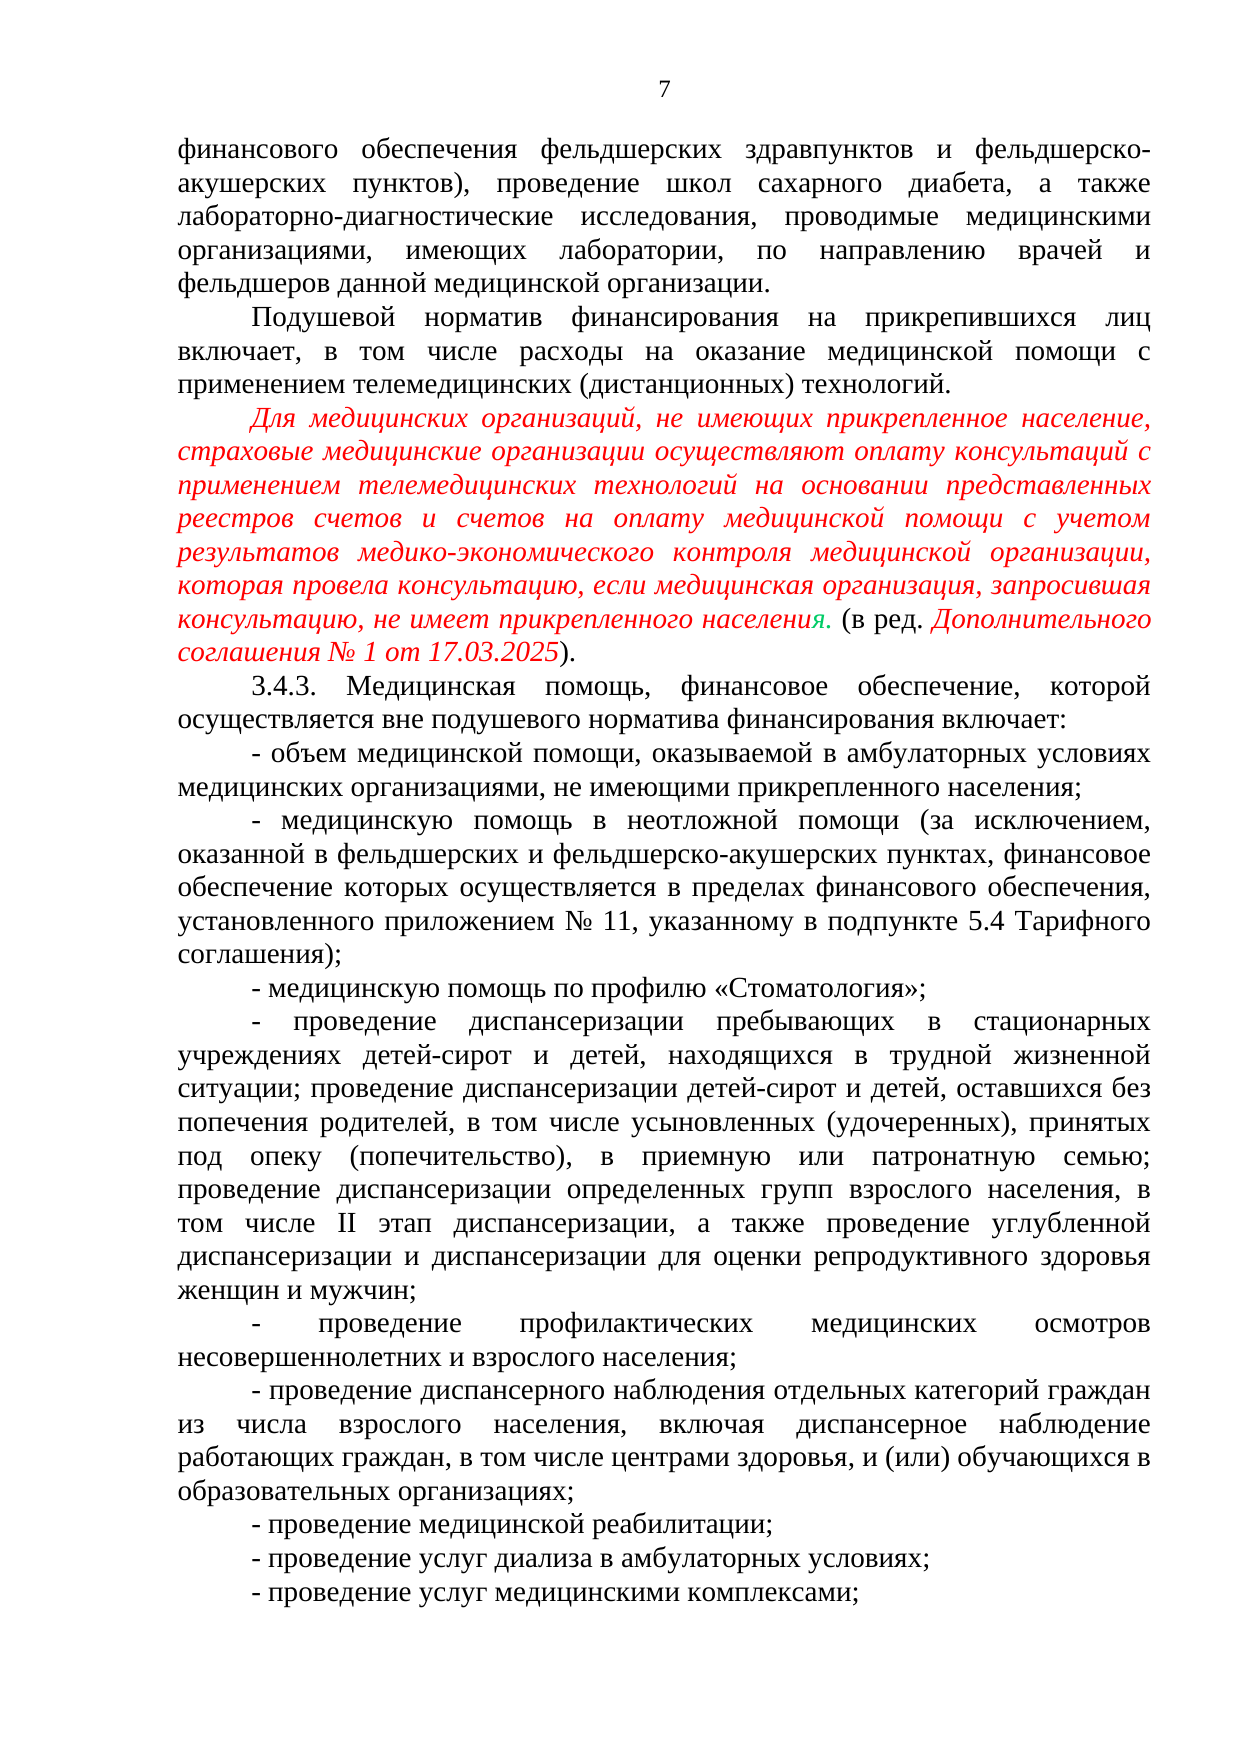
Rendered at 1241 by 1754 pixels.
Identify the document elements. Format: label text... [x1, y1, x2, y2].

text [177, 131, 1152, 299]
text - проведение диспансеризации пребывающих в стационарных учреждениях детей-сирот и детей, находящихся в трудной жизненной ситуации; проведение диспансеризации детей-сирот и детей, оставшихся без попечения родителей, в том числе усыновленных (удочеренных), принятых под опеку (попечительство), в приемную или патронатную семью; проведение диспансеризации определенных групп взрослого населения, в том числе II этап диспансеризации, а также проведение углубленной диспансеризации и диспансеризации для оценки репродуктивного здоровья женщин и мужчин; [177, 1003, 1152, 1305]
text - объем медицинской помощи, оказываемой в амбулаторных условиях медицинских организациями, не имеющими прикрепленного населения; [177, 735, 1152, 802]
text - проведение медицинской реабилитации; [177, 1507, 1152, 1540]
text - проведение профилактических медицинских осмотров несовершеннолетних и взрослого населения; [177, 1305, 1152, 1372]
text - медицинскую помощь в неотложной помощи (за исключением, оказанной в фельдшерских и фельдшерско-акушерских пунктах, финансовое обеспечение которых осуществляется в пределах финансового обеспечения, установленного приложением № 11, указанному в подпункте 5.4 Тарифного соглашения); [177, 802, 1152, 970]
text Подушевой норматив финансирования на прикрепившихся лиц включает, в том числе расходы на оказание медицинской помощи с применением телемедицинских (дистанционных) технологий. [177, 299, 1152, 400]
text - медицинскую помощь по профилю «Стоматология»; [177, 970, 1152, 1003]
text - проведение услуг медицинскими комплексами; [177, 1574, 1152, 1607]
text - проведение услуг диализа в амбулаторных условиях; [177, 1540, 1152, 1574]
text Для медицинских организаций, не имеющих прикрепленное население, страховые медицинские организации осуществляют оплату консультаций с применением телемедицинских технологий на основании представленных реестров счетов и счетов на оплату медицинской помощи с учетом результатов медико-экономического контроля медицинской организации, которая провела консультацию, если медицинская организация, запросившая консультацию, не имеет прикрепленного населения. (в ред. Дополнительного соглашения № 1 от 17.03.2025). [177, 400, 1152, 668]
text 3.4.3. Медицинская помощь, финансовое обеспечение, которой осуществляется вне подушевого норматива финансирования включает: [177, 668, 1152, 735]
text - проведение диспансерного наблюдения отдельных категорий граждан из числа взрослого населения, включая диспансерное наблюдение работающих граждан, в том числе центрами здоровья, и (или) обучающихся в образовательных организациях; [177, 1372, 1152, 1507]
